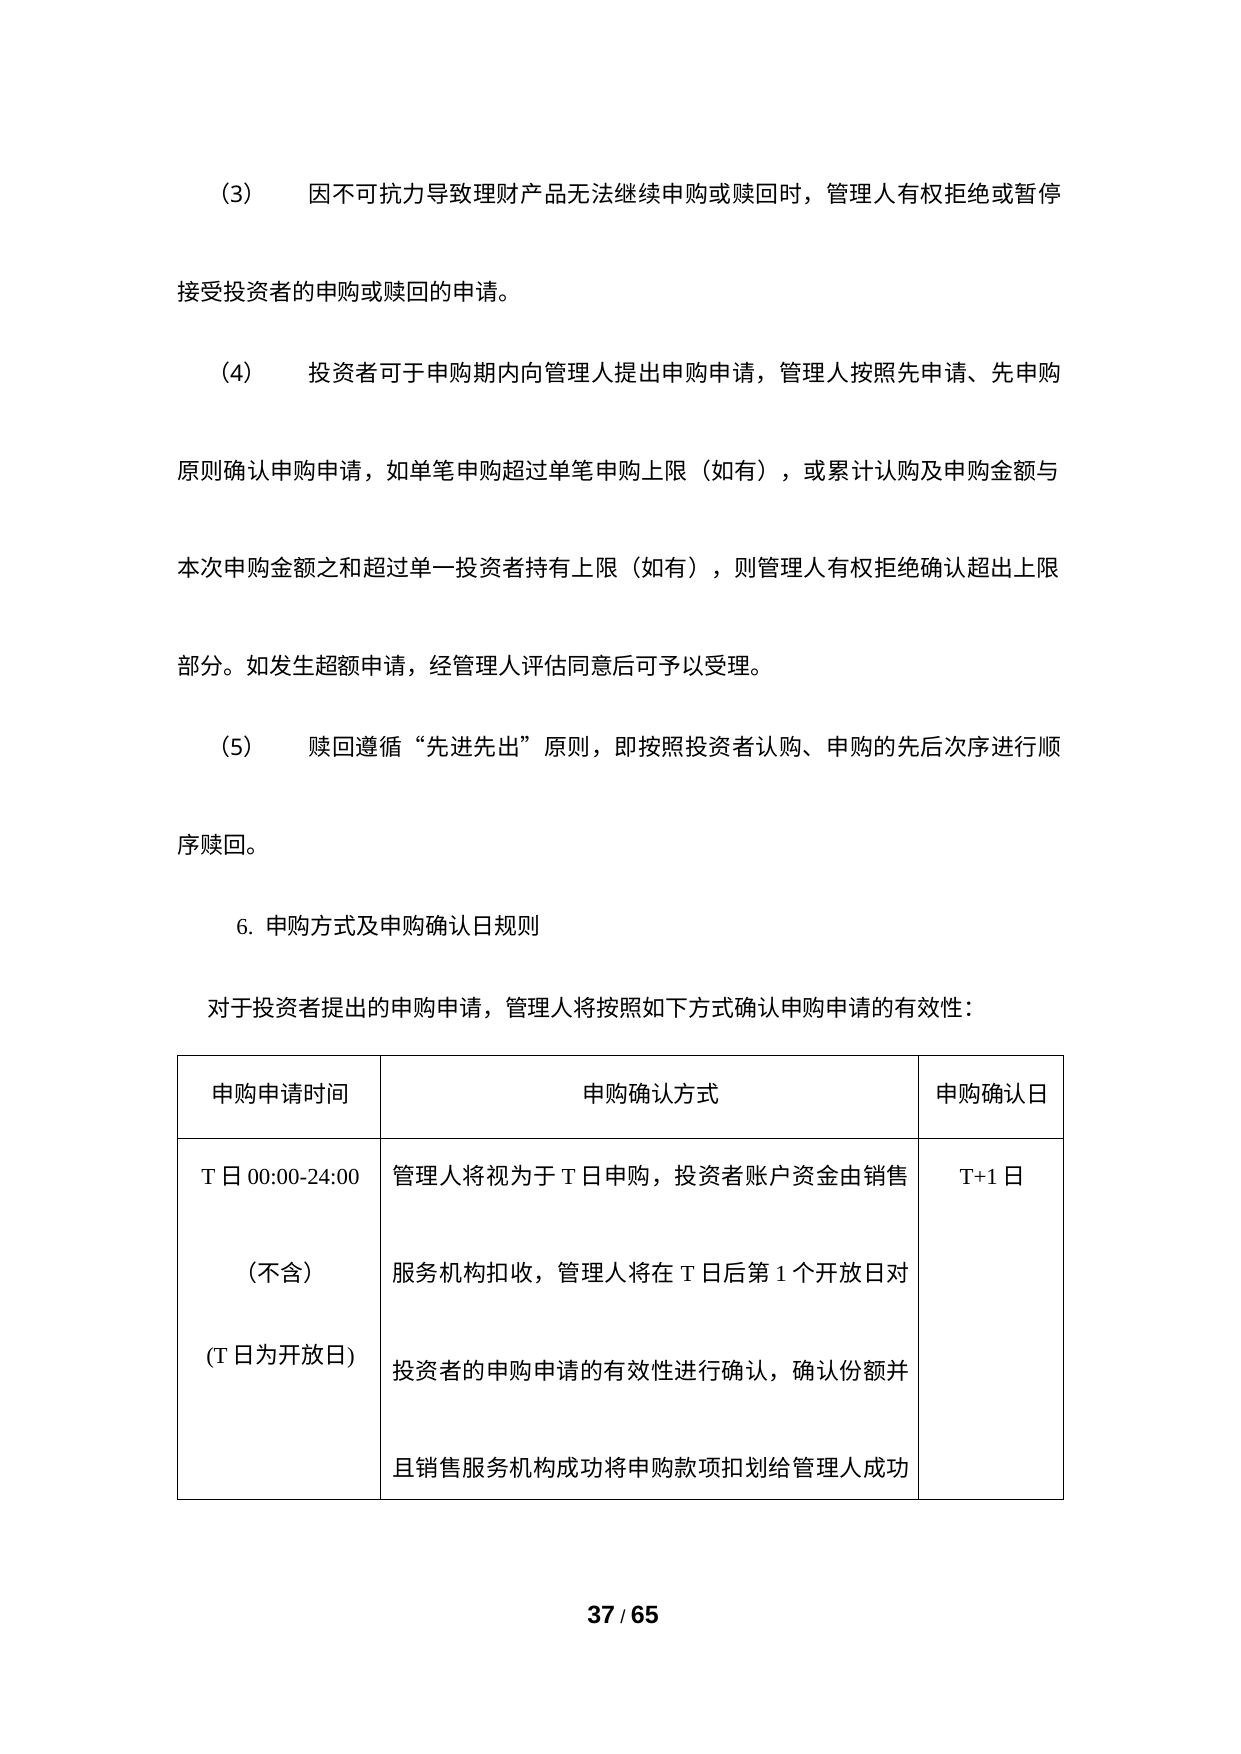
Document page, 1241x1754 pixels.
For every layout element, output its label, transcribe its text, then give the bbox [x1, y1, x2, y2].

list 投资者可于申购期内向管理人提出申购申请，管理人按照先申请、先申购原则确认申购申请，如单笔申购超过单笔申购上限（如有），或累计认购及申购金额与本次申购金额之和超过单一投资者持有上限（如有），则管理人有权拒绝确认超出上限部分。如发生超额申请，经管理人评估同意后可予以受理。 [177, 339, 1063, 697]
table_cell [178, 1139, 380, 1499]
list 赎回遵循“先进先出”原则，即按照投资者认购、申购的先后次序进行顺序赎回。 [177, 713, 1063, 876]
list 因不可抗力导致理财产品无法继续申购或赎回时，管理人有权拒绝或暂停接受投资者的申购或赎回的申请。 [177, 160, 1063, 323]
table_header 申购确认方式 [381, 1056, 918, 1137]
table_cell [381, 1139, 918, 1499]
text 对于投资者提出的申购申请，管理人将按照如下方式确认申购申请的有效性： [177, 974, 1063, 1039]
table_header 申购申请时间 [178, 1056, 380, 1137]
table_header 申购确认日 [919, 1056, 1063, 1137]
table_cell T+1日 [919, 1139, 1063, 1499]
list 申购方式及申购确认日规则 [177, 892, 1063, 957]
